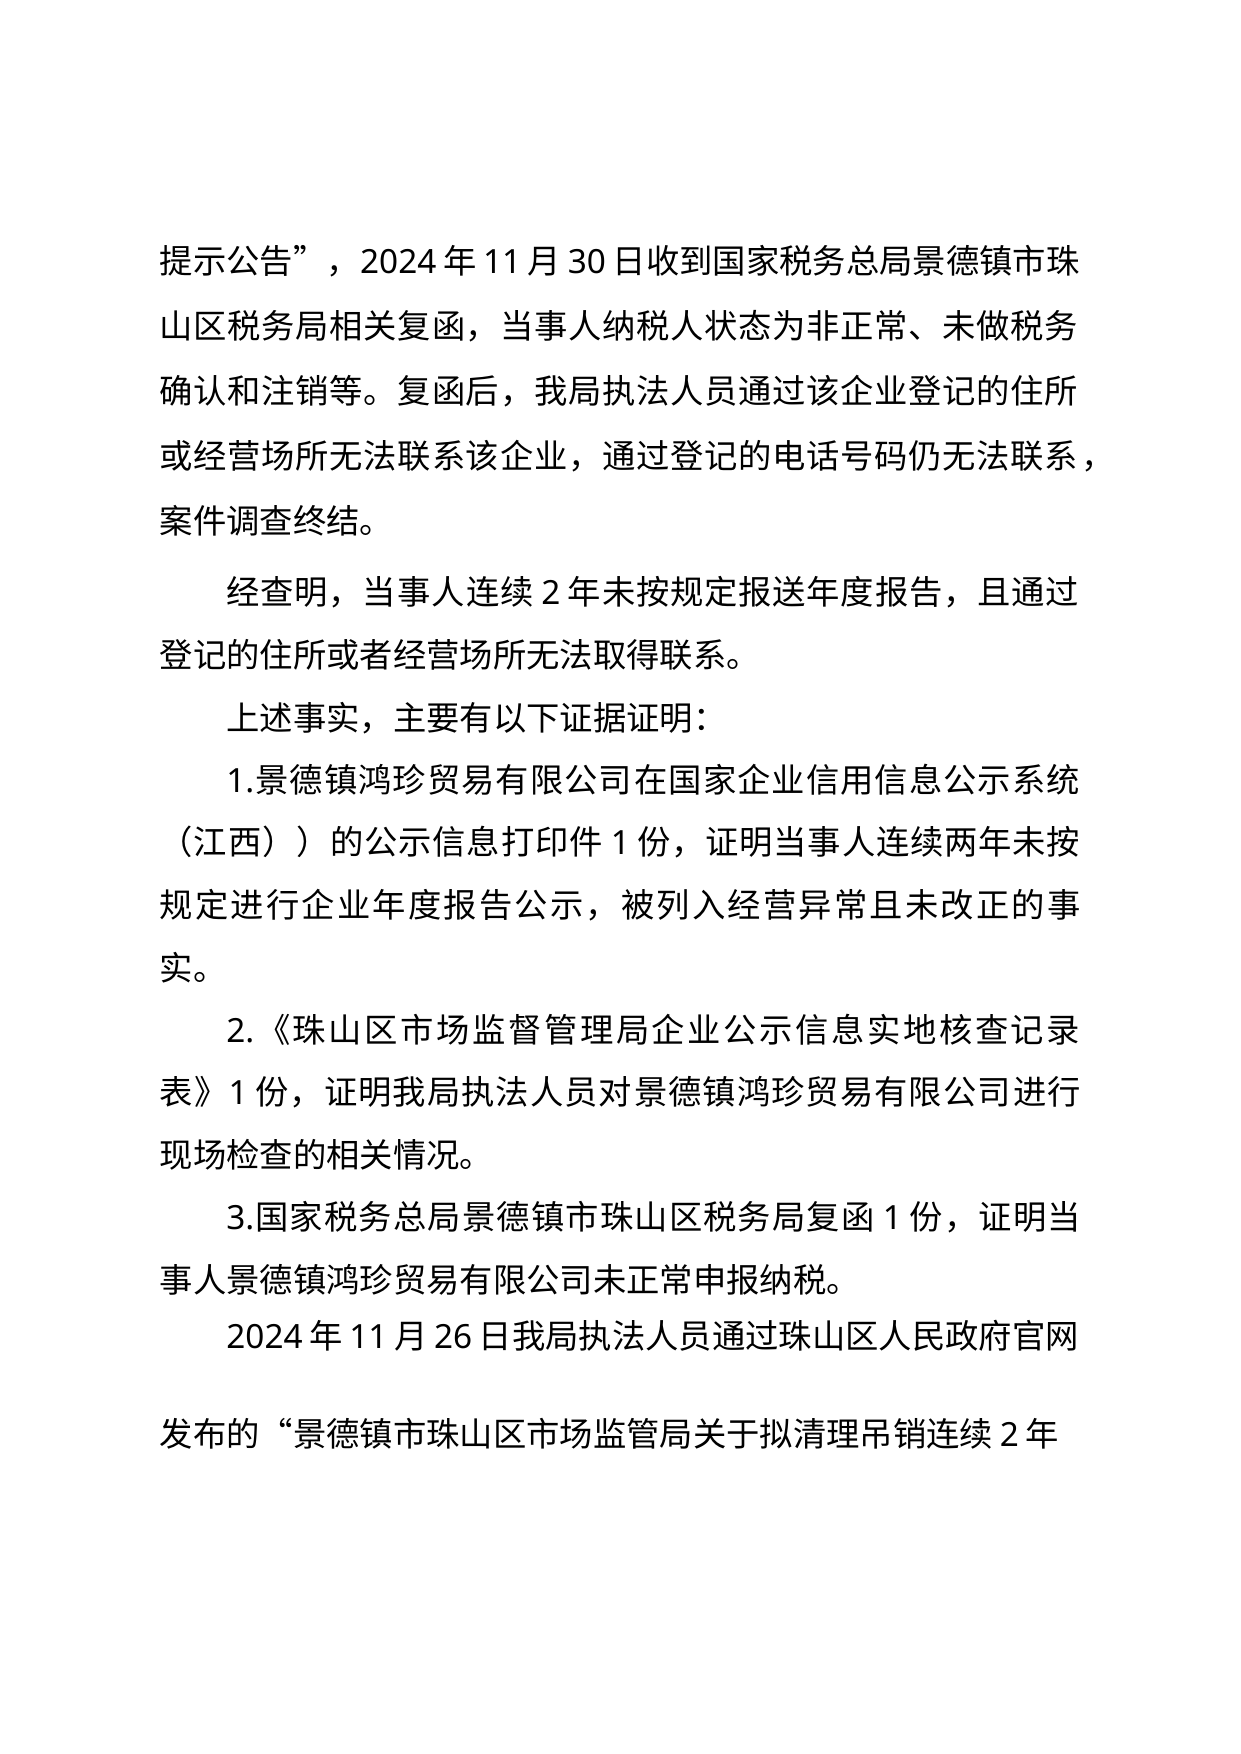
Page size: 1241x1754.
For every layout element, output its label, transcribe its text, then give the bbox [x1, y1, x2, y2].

text 1.景德镇鸿珍贸易有限公司在国家企业信用信息公示系统（江西））的公示信息打印件1份，证明当事人连续两年未按规定进行企业年度报告公示，被列入经营异常且未改正的事实。 [159, 739, 1081, 989]
text 2.《珠山区市场监督管理局企业公示信息实地核查记录表》1份，证明我局执法人员对景德镇鸿珍贸易有限公司进行现场检查的相关情况。 [159, 989, 1081, 1177]
text 经查明，当事人连续2年未按规定报送年度报告，且通过登记的住所或者经营场所无法取得联系。 [159, 552, 1081, 677]
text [159, 1302, 1081, 1464]
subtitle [159, 227, 1081, 552]
text 上述事实，主要有以下证据证明： [159, 677, 1081, 739]
text 3.国家税务总局景德镇市珠山区税务局复函1份，证明当事人景德镇鸿珍贸易有限公司未正常申报纳税。 [159, 1177, 1081, 1302]
